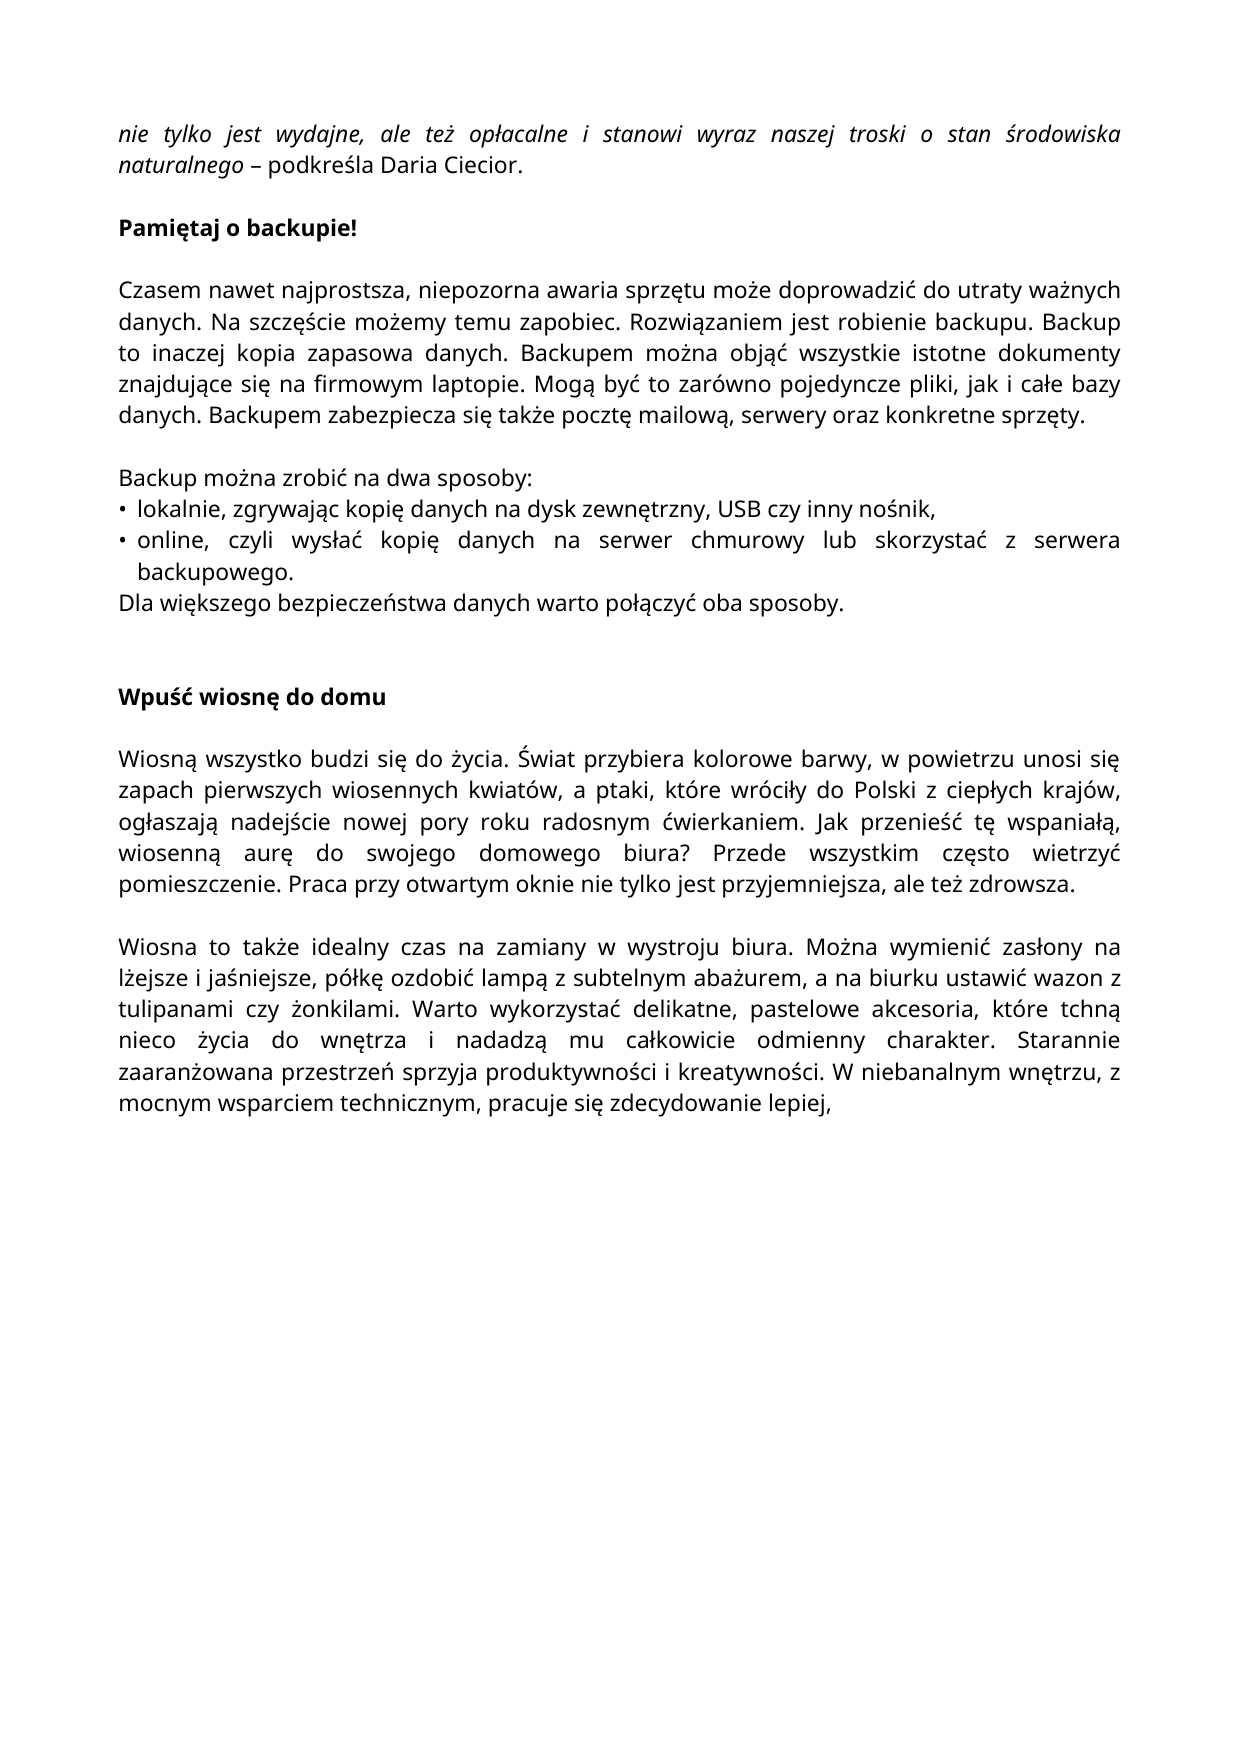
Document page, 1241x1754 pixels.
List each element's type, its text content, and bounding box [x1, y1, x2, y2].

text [118, 118, 1122, 181]
list lokalnie, zgrywając kopię danych na dysk zewnętrzny, USB czy inny nośnik, [118, 493, 1122, 524]
text Backup można zrobić na dwa sposoby: [118, 462, 1122, 493]
text Wiosną wszystko budzi się do życia. Świat przybiera kolorowe barwy, w powietrzu unosi się zapach pierwszych wiosennych kwiatów, a ptaki, które wróciły do Polski z ciepłych krajów, ogłaszają nadejście nowej pory roku radosnym ćwierkaniem. Jak przenieść tę wspaniałą, wiosenną aurę do swojego domowego biura? Przede wszystkim często wietrzyć pomieszczenie. Praca przy otwartym oknie nie tylko jest przyjemniejsza, ale też zdrowsza. [118, 743, 1122, 899]
text Dla większego bezpieczeństwa danych warto połączyć oba sposoby. [118, 587, 1122, 618]
list online, czyli wysłać kopię danych na serwer chmurowy lub skorzystać z serwera backupowego. [118, 524, 1122, 587]
text Wiosna to także idealny czas na zamiany w wystroju biura. Można wymienić zasłony na lżejsze i jaśniejsze, półkę ozdobić lampą z subtelnym abażurem, a na biurku ustawić wazon z tulipanami czy żonkilami. Warto wykorzystać delikatne, pastelowe akcesoria, które tchną nieco życia do wnętrza i nadadzą mu całkowicie odmienny charakter. Starannie zaaranżowana przestrzeń sprzyja produktywności i kreatywności. W niebanalnym wnętrzu, z mocnym wsparciem technicznym, pracuje się zdecydowanie lepiej, [118, 931, 1122, 1118]
text Czasem nawet najprostsza, niepozorna awaria sprzętu może doprowadzić do utraty ważnych danych. Na szczęście możemy temu zapobiec. Rozwiązaniem jest robienie backupu. Backup to inaczej kopia zapasowa danych. Backupem można objąć wszystkie istotne dokumenty znajdujące się na firmowym laptopie. Mogą być to zarówno pojedyncze pliki, jak i całe bazy danych. Backupem zabezpiecza się także pocztę mailową, serwery oraz konkretne sprzęty. [118, 274, 1122, 431]
text Pamiętaj o backupie! [118, 212, 1122, 243]
text Wpuść wiosnę do domu [118, 681, 1122, 712]
